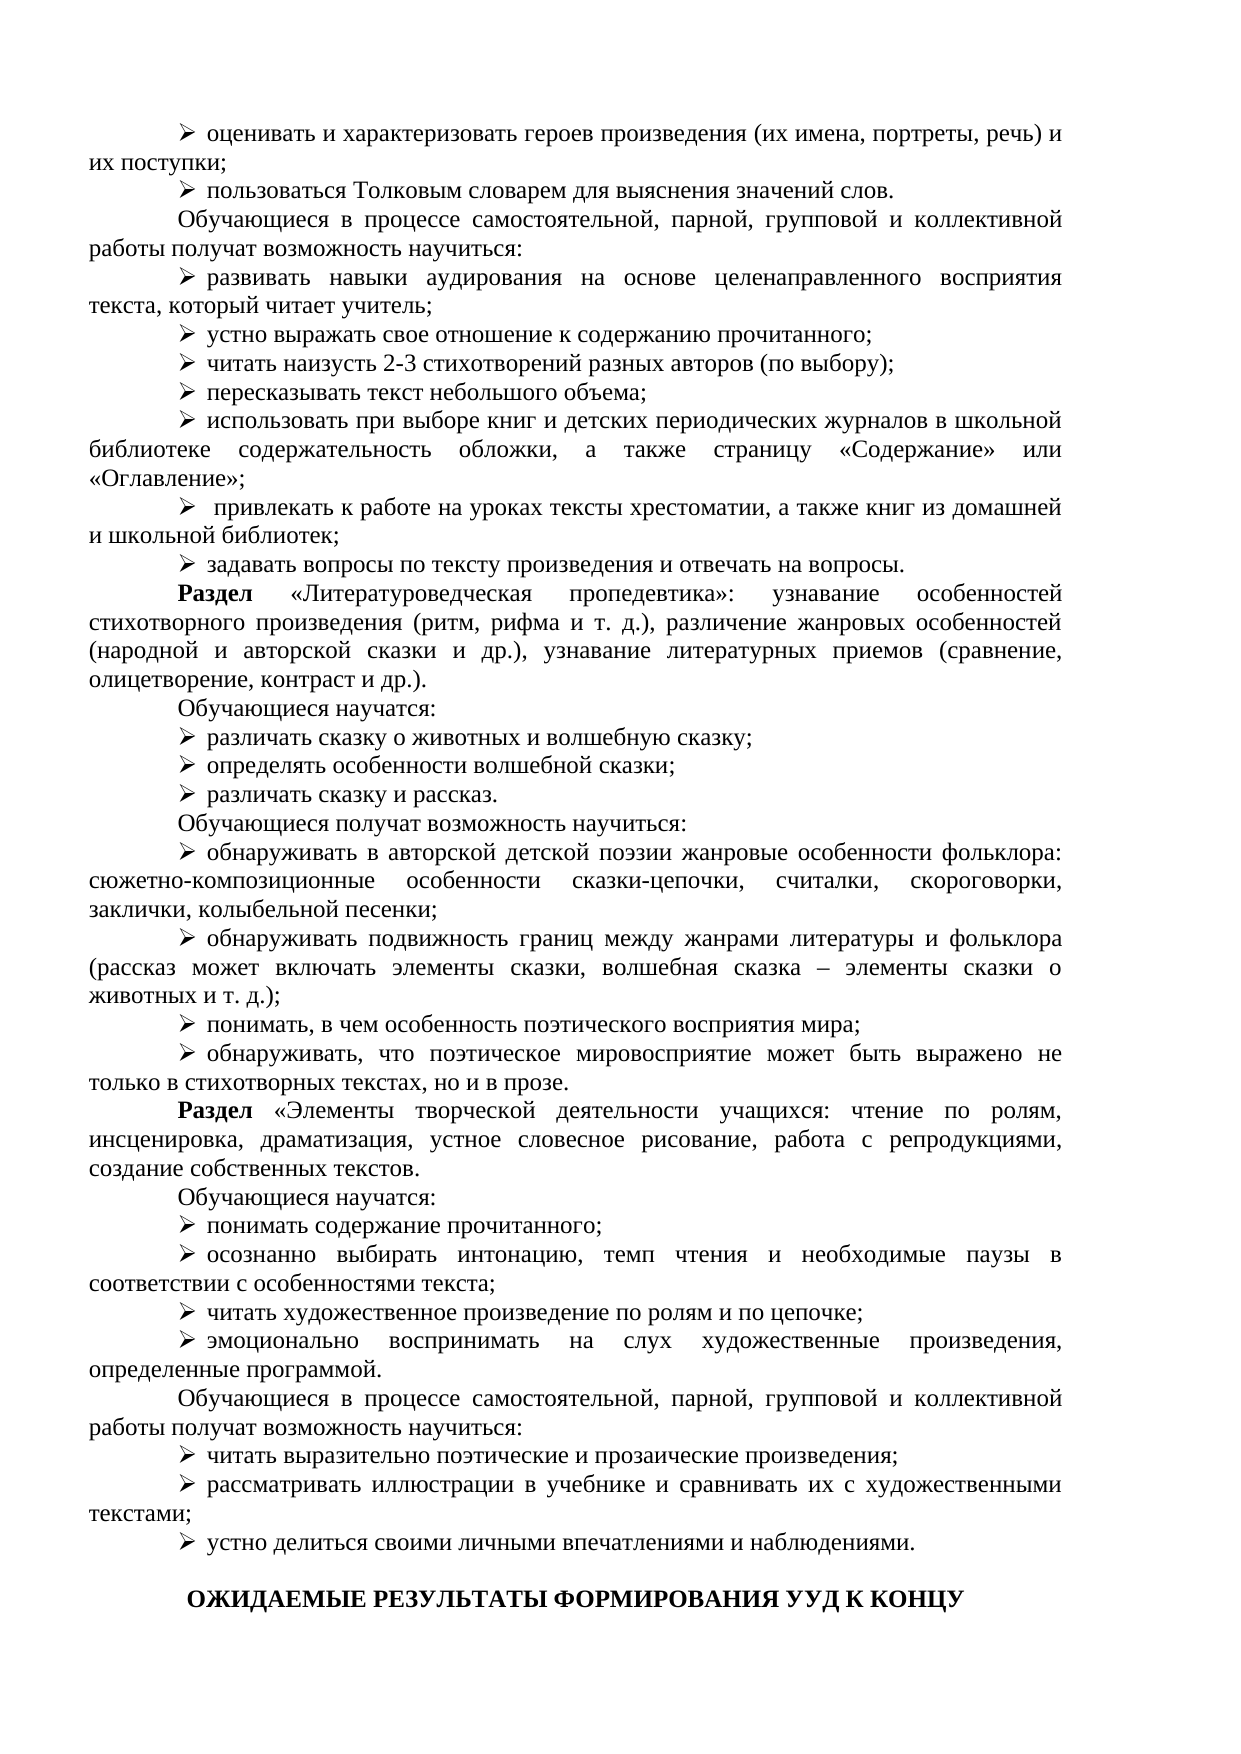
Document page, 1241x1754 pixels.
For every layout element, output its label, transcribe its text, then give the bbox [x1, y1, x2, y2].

list читать выразительно поэтические и прозаические произведения; [88, 1441, 1063, 1469]
list пересказывать текст небольшого объема; [88, 377, 1063, 406]
text Раздел «Литературоведческая пропедевтика»: узнавание особенностей стихотворного произведения (ритм, рифма и т. д.), различение жанровых особенностей (народной и авторской сказки и др.), узнавание литературных приемов (сравнение, олицетворение, контраст и др.). [88, 578, 1063, 693]
text Раздел «Элементы творческой деятельности учащихся: чтение по ролям, инсценировка, драматизация, устное словесное рисование, работа с репродукциями, создание собственных текстов. [88, 1096, 1063, 1182]
text Обучающиеся научатся: [88, 1182, 1063, 1211]
list оценивать и характеризовать героев произведения (их имена, портреты, речь) и их поступки; [88, 118, 1063, 176]
list задавать вопросы по тексту произведения и отвечать на вопросы. [88, 549, 1063, 578]
text Обучающиеся получат возможность научиться: [88, 808, 1063, 837]
list читать наизусть 2-3 стихотворений разных авторов (по выбору); [88, 348, 1063, 377]
list привлекать к работе на уроках тексты хрестоматии, а также книг из домашней и школьной библиотек; [88, 492, 1063, 549]
list использовать при выборе книг и детских периодических журналов в школьной библиотеке содержательность обложки, а также страницу «Содержание» или «Оглавление»; [88, 406, 1063, 492]
list различать сказку о животных и волшебную сказку; [88, 722, 1063, 751]
list различать сказку и рассказ. [88, 779, 1063, 808]
list рассматривать иллюстрации в учебнике и сравнивать их с художественными текстами; [88, 1469, 1063, 1527]
list пользоваться Толковым словарем для выяснения значений слов. [88, 176, 1063, 204]
list понимать, в чем особенность поэтического восприятия мира; [88, 1009, 1063, 1038]
list эмоционально воспринимать на слух художественные произведения, определенные программой. [88, 1326, 1063, 1383]
list читать художественное произведение по ролям и по цепочке; [88, 1297, 1063, 1326]
list устно делиться своими личными впечатлениями и наблюдениями. [88, 1527, 1063, 1556]
list устно выражать свое отношение к содержанию прочитанного; [88, 319, 1063, 348]
list понимать содержание прочитанного; [88, 1211, 1063, 1239]
list обнаруживать в авторской детской поэзии жанровые особенности фольклора: сюжетно-композиционные особенности сказки-цепочки, считалки, скороговорки, заклички, колыбельной песенки; [88, 837, 1063, 923]
text Обучающиеся в процессе самостоятельной, парной, групповой и коллективной работы получат возможность научиться: [88, 204, 1063, 262]
list обнаруживать подвижность границ между жанрами литературы и фольклора (рассказ может включать элементы сказки, волшебная сказка – элементы сказки о животных и т. д.); [88, 923, 1063, 1009]
list осознанно выбирать интонацию, темп чтения и необходимые паузы в соответствии с особенностями текста; [88, 1239, 1063, 1297]
list развивать навыки аудирования на основе целенаправленного восприятия текста, который читает учитель; [88, 262, 1063, 319]
list определять особенности волшебной сказки; [88, 751, 1063, 779]
text Обучающиеся научатся: [88, 693, 1063, 722]
text ОЖИДАЕМЫЕ РЕЗУЛЬТАТЫ ФОРМИРОВАНИЯ УУД К КОНЦУ [88, 1584, 1063, 1613]
list обнаруживать, что поэтическое мировосприятие может быть выражено не только в стихотворных текстах, но и в прозе. [88, 1038, 1063, 1096]
text Обучающиеся в процессе самостоятельной, парной, групповой и коллективной работы получат возможность научиться: [88, 1383, 1063, 1441]
